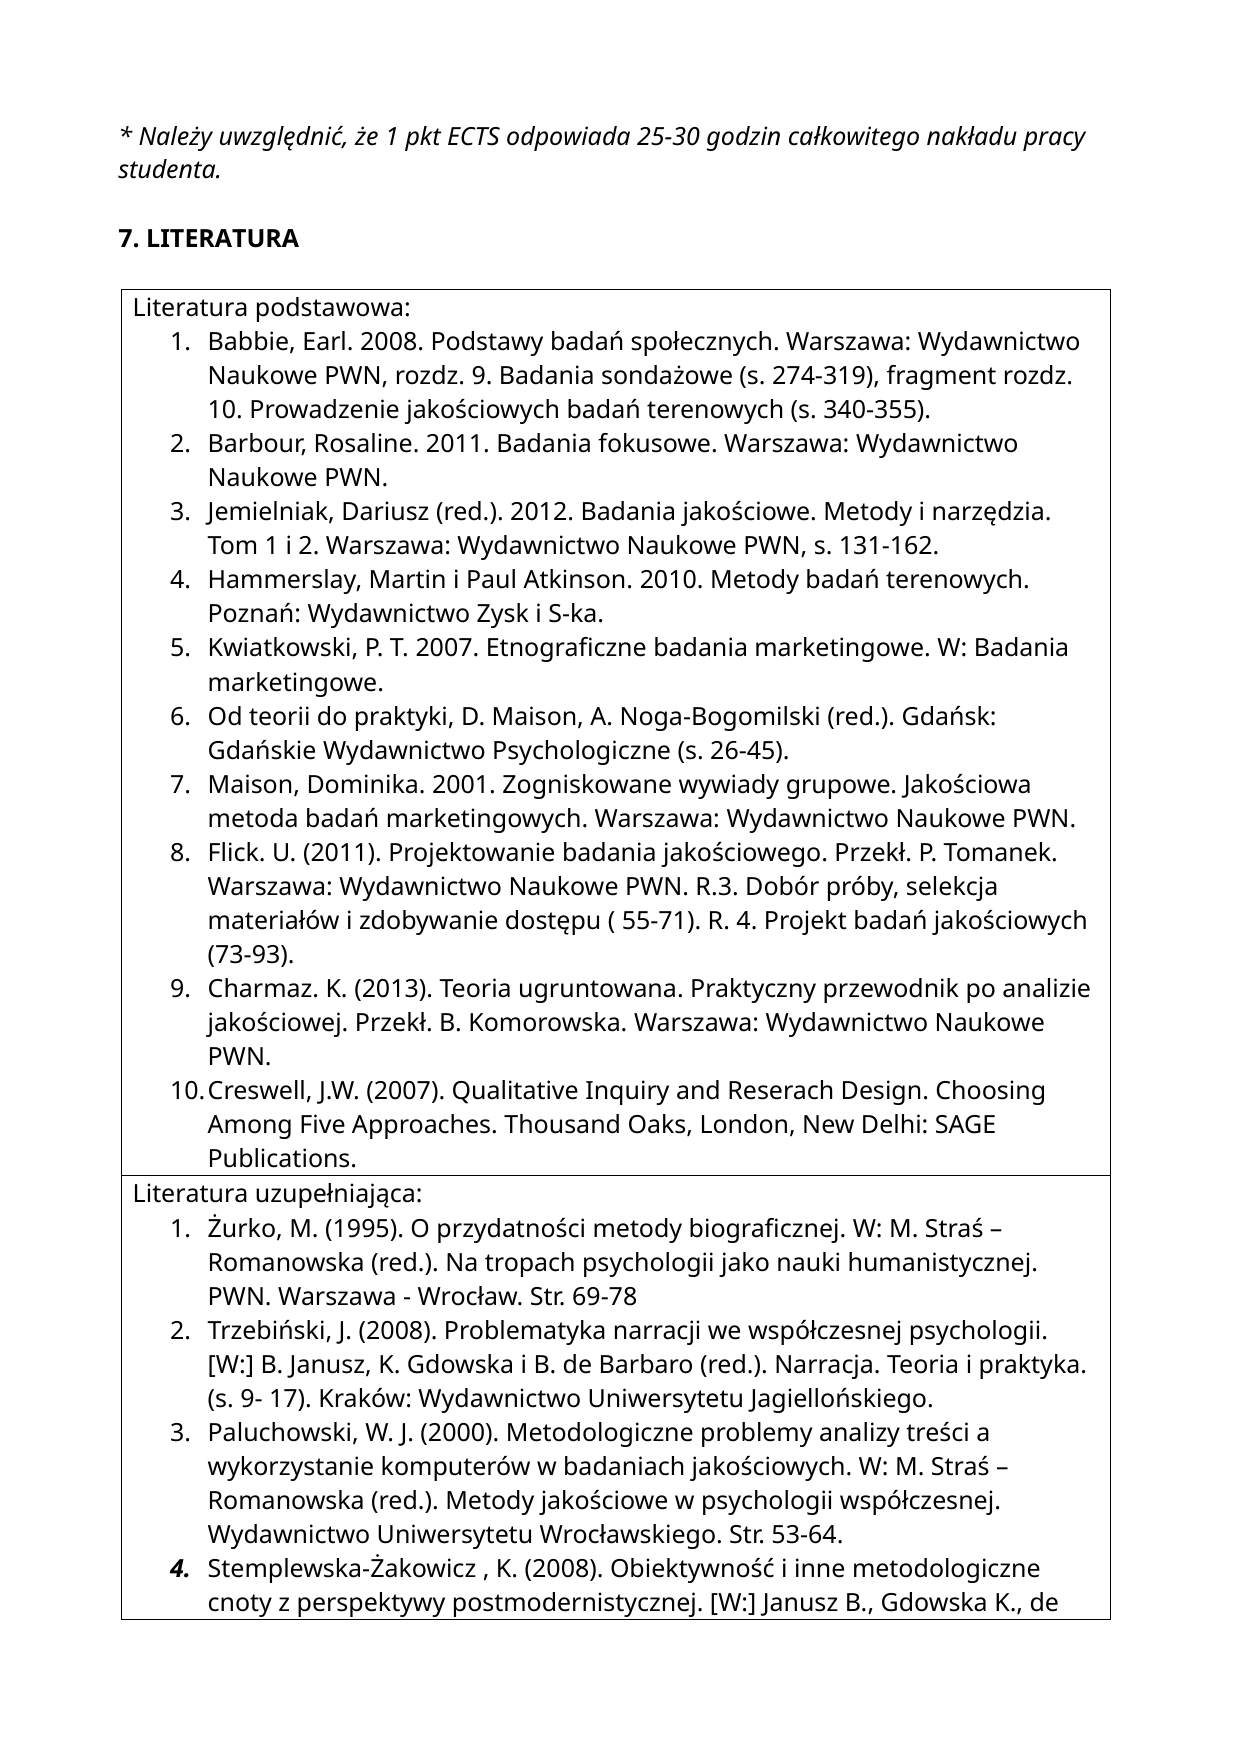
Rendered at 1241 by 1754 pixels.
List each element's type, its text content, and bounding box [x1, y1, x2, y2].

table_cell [122, 1176, 1110, 1619]
text * Należy uwzględnić, że 1 pkt ECTS odpowiada 25-30 godzin całkowitego nakładu pracy studenta. [118, 118, 1122, 186]
text 7. LITERATURA [118, 220, 1122, 254]
table_header Literatura podstawowa: Babbie, Earl. 2008. Podstawy badań społecznych. Warszawa: Wydawnictwo Naukowe PWN, rozdz. 9. Badania sondażowe (s. 274-319), fragment rozdz. 10. Prowadzenie jakościowych badań terenowych (s. 340-355). Barbour, Rosaline. 2011. Badania fokusowe. Warszawa: Wydawnictwo Naukowe PWN. Jemielniak, Dariusz (red.). 2012. Badania jakościowe. Metody i narzędzia. Tom 1 i 2. Warszawa: Wydawnictwo Naukowe PWN, s. 131-162. Hammerslay, Martin i Paul Atkinson. 2010. Metody badań terenowych. Poznań: Wydawnictwo Zysk i S-ka. Kwiatkowski, P. T. 2007. Etnograficzne badania marketingowe. W: Badania marketingowe. Od teorii do praktyki, D. Maison, A. Noga-Bogomilski (red.). Gdańsk: Gdańskie Wydawnictwo Psychologiczne (s. 26-45). Maison, Dominika. 2001. Zogniskowane wywiady grupowe. Jakościowa metoda badań marketingowych. Warszawa: Wydawnictwo Naukowe PWN. Flick. U. (2011). Projektowanie badania jakościowego. Przekł. P. Tomanek. Warszawa: Wydawnictwo Naukowe PWN. R.3. Dobór próby, selekcja materiałów i zdobywanie dostępu ( 55-71). R. 4. Projekt badań jakościowych (73-93). Charmaz. K. (2013). Teoria ugruntowana. Praktyczny przewodnik po analizie jakościowej. Przekł. B. Komorowska. Warszawa: Wydawnictwo Naukowe PWN. Creswell, J.W. (2007). Qualitative Inquiry and Reserach Design. Choosing Among Five Approaches. Thousand Oaks, London, New Delhi: SAGE Publications. [122, 290, 1110, 1175]
